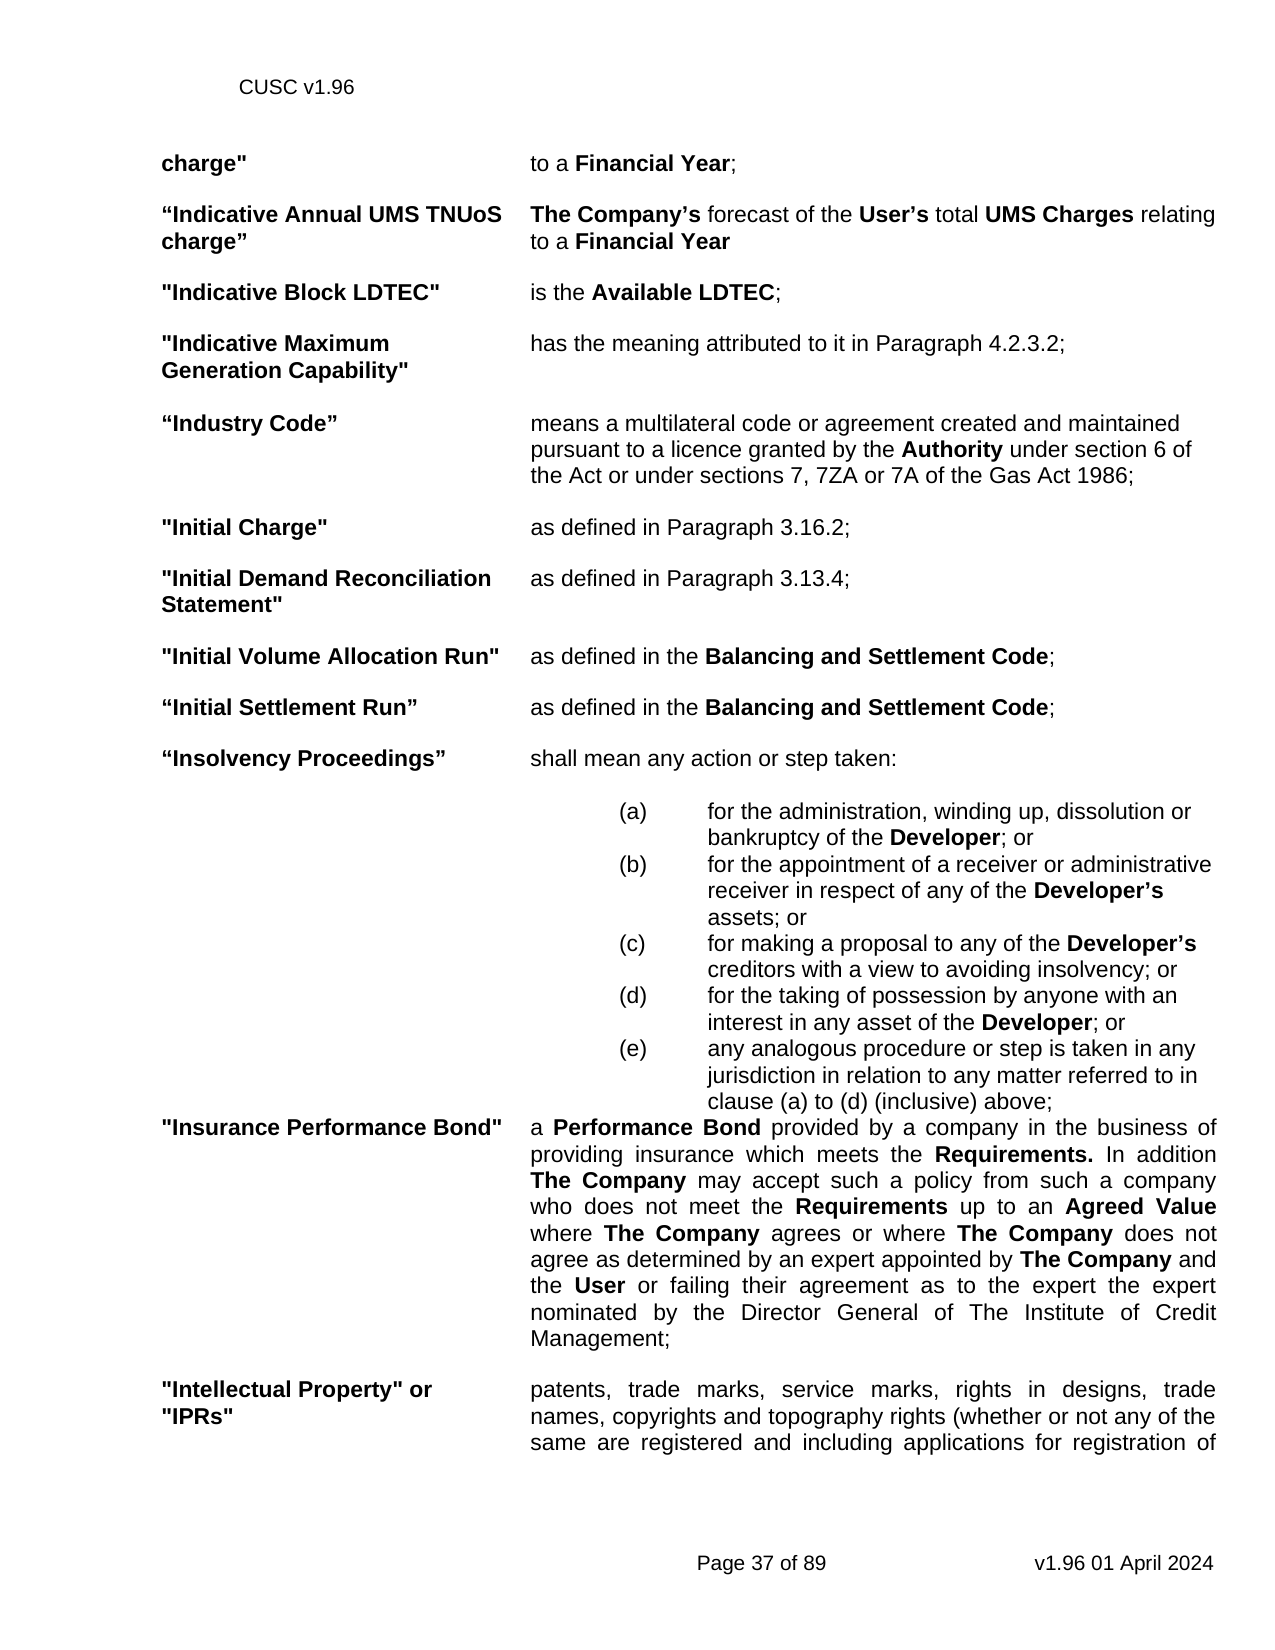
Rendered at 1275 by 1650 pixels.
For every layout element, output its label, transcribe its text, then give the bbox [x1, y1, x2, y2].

table_cell means a multilateral code or agreement created and maintained pursuant to a licence granted by the Authority under section 6 of the Act or under sections 7, 7ZA or 7A of the Gas Act 1986; [519, 410, 1228, 513]
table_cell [150, 150, 519, 279]
table_cell “Insolvency Proceedings” [150, 745, 519, 1114]
table_cell “Industry Code” [150, 410, 519, 513]
table_cell "Insurance Performance Bond" [150, 1114, 519, 1376]
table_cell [519, 150, 1228, 279]
table_cell “Initial Settlement Run” [150, 694, 519, 745]
table_cell shall mean any action or step taken: for the administration, winding up, dissolution or bankruptcy of the Developer; or for the appointment of a receiver or administrative receiver in respect of any of the Developer’s assets; or for making a proposal to any of the Developer’s creditors with a view to avoiding insolvency; or for the taking of possession by anyone with an interest in any asset of the Developer; or any analogous procedure or step is taken in any jurisdiction in relation to any matter referred to in clause (a) to (d) (inclusive) above; [519, 745, 1228, 1114]
table_cell as defined in Paragraph 3.16.2; [519, 514, 1228, 565]
table_cell as defined in the Balancing and Settlement Code; [519, 694, 1228, 745]
table_cell "Indicative Maximum Generation Capability" [150, 330, 519, 409]
table_cell "Initial Volume Allocation Run" [150, 643, 519, 694]
table_cell is the Available LDTEC; [519, 279, 1228, 330]
table_cell as defined in Paragraph 3.13.4; [519, 565, 1228, 643]
table_cell "Initial Charge" [150, 514, 519, 565]
table_cell "Indicative Block LDTEC" [150, 279, 519, 330]
table_cell a Performance Bond provided by a company in the business of providing insurance which meets the Requirements. In addition The Company may accept such a policy from such a company who does not meet the Requirements up to an Agreed Value where The Company agrees or where The Company does not agree as determined by an expert appointed by The Company and the User or failing their agreement as to the expert the expert nominated by the Director General of The Institute of Credit Management; [519, 1114, 1228, 1376]
table_cell as defined in the Balancing and Settlement Code; [519, 643, 1228, 694]
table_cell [150, 1376, 519, 1456]
table_cell "Initial Demand Reconciliation Statement" [150, 565, 519, 643]
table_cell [519, 1376, 1228, 1456]
table_cell has the meaning attributed to it in Paragraph 4.2.3.2; [519, 330, 1228, 409]
